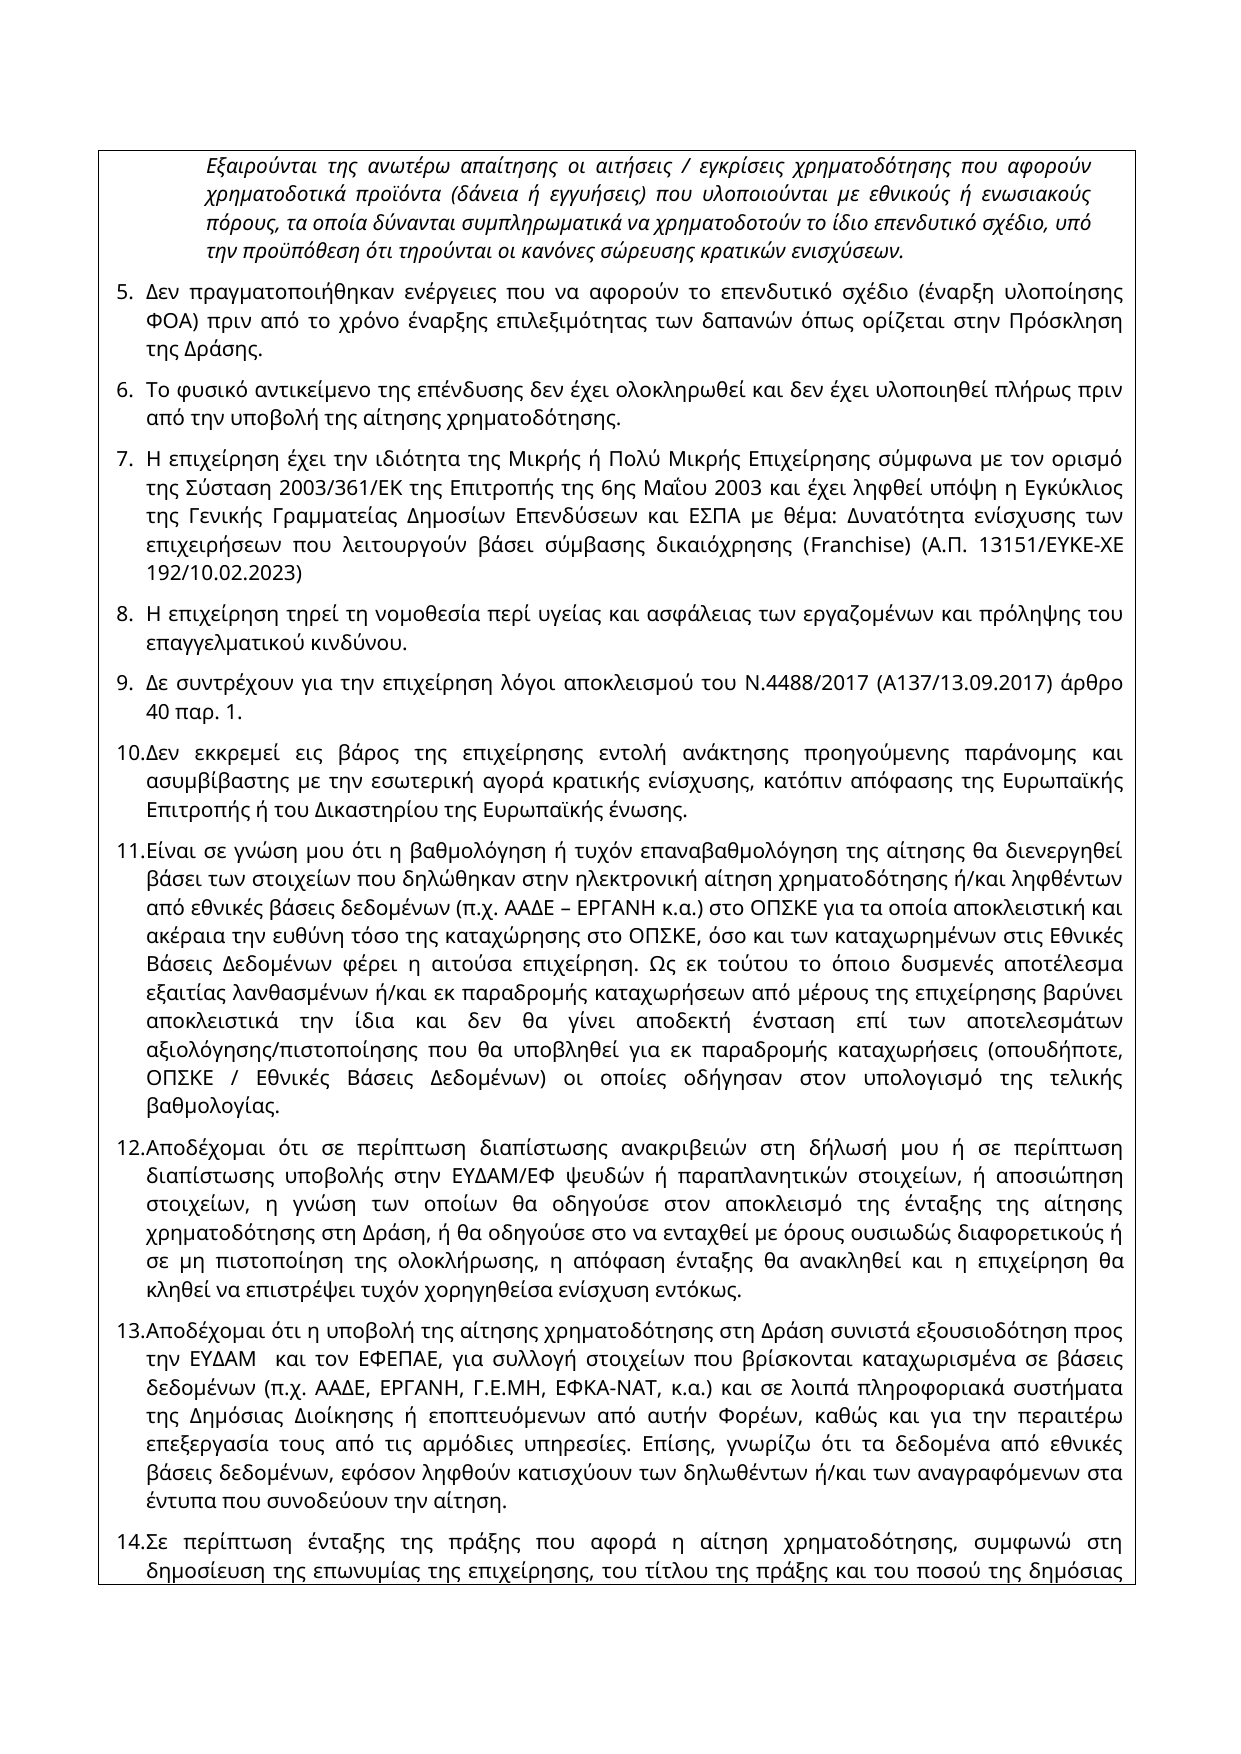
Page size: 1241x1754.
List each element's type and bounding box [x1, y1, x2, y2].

table_cell [99, 151, 1135, 1584]
